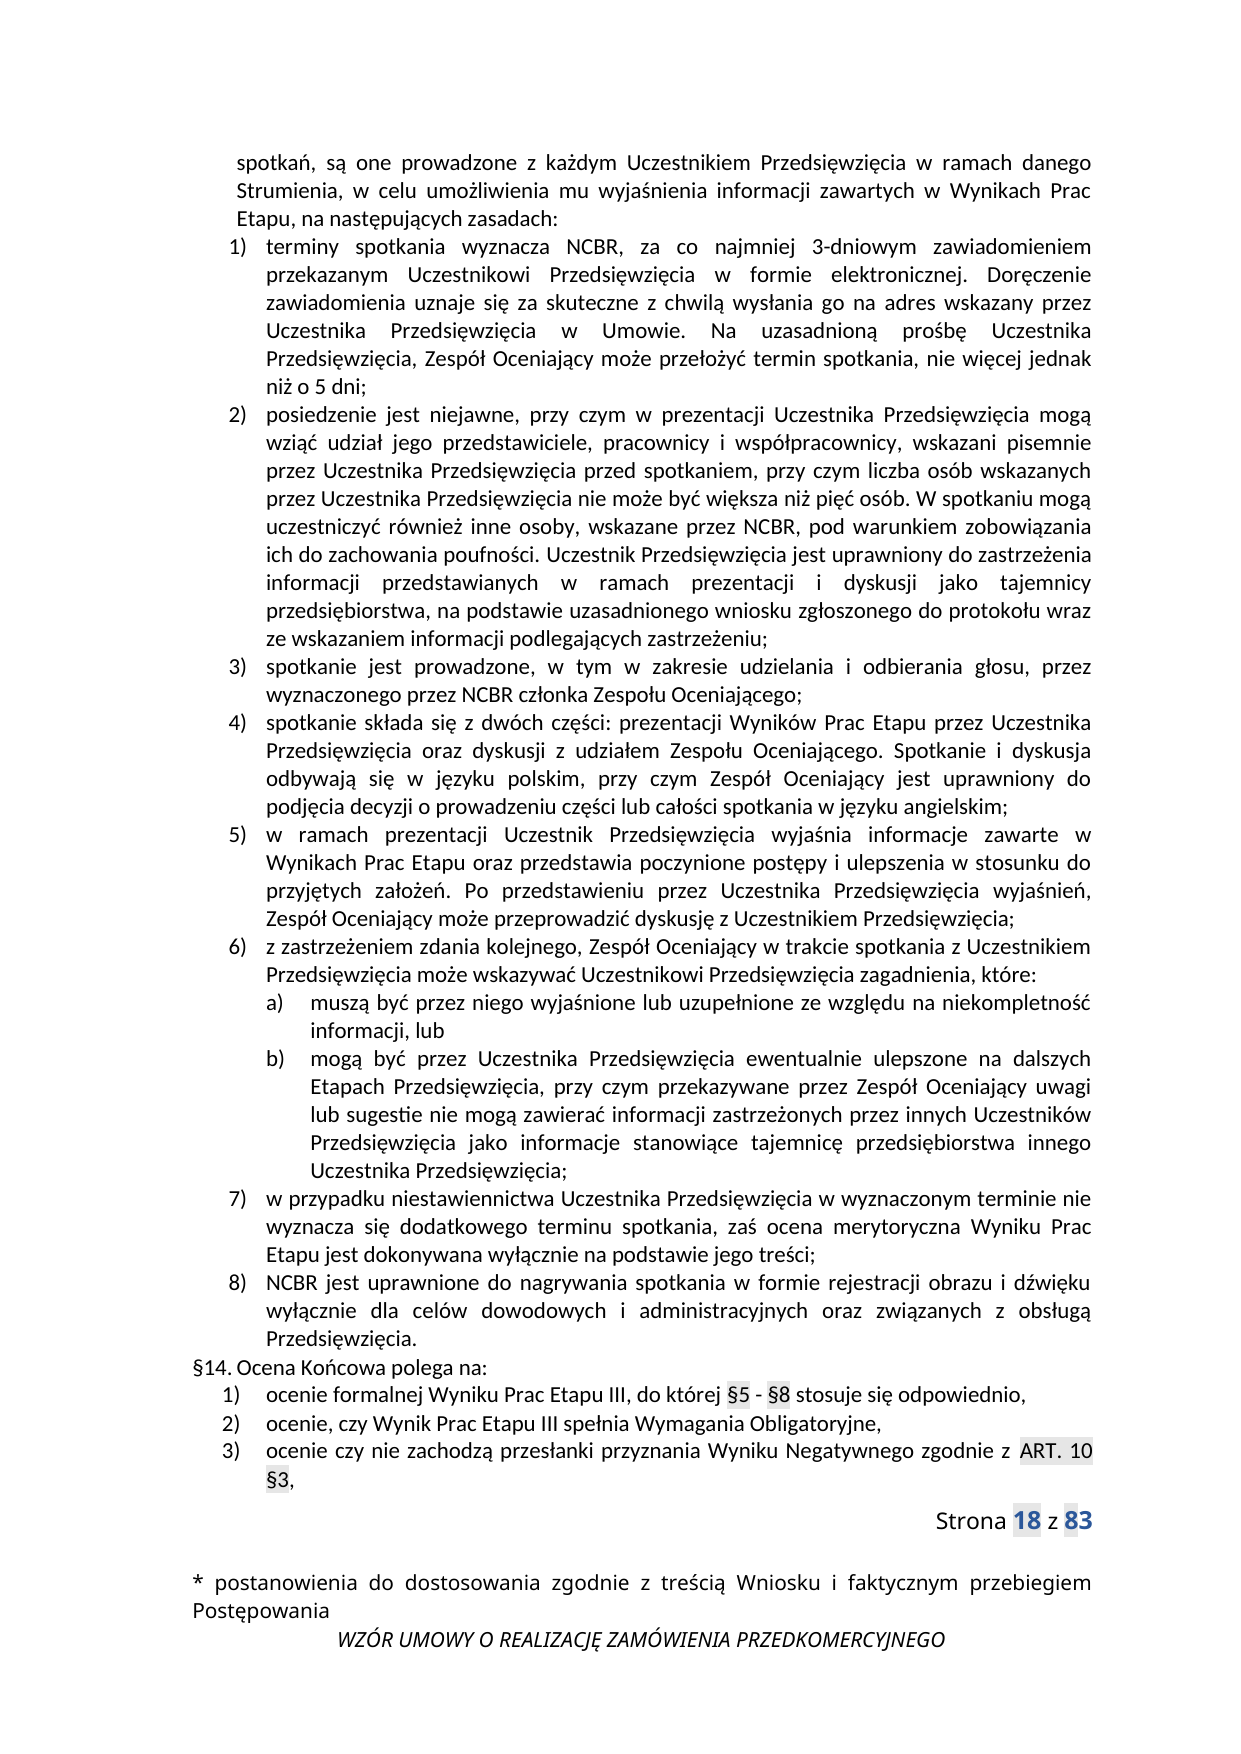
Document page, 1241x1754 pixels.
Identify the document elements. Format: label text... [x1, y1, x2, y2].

list spotkanie składa się z dwóch części: prezentacji Wyników Prac Etapu przez Uczestnika Przedsięwzięcia oraz dyskusji z udziałem Zespołu Oceniającego. Spotkanie i dyskusja odbywają się w języku polskim, przy czym Zespół Oceniający jest uprawniony do podjęcia decyzji o prowadzeniu części lub całości spotkania w języku angielskim; [228, 708, 1093, 820]
list posiedzenie jest niejawne, przy czym w prezentacji Uczestnika Przedsięwzięcia mogą wziąć udział jego przedstawiciele, pracownicy i współpracownicy, wskazani pisemnie przez Uczestnika Przedsięwzięcia przed spotkaniem, przy czym liczba osób wskazanych przez Uczestnika Przedsięwzięcia nie może być większa niż pięć osób. W spotkaniu mogą uczestniczyć również inne osoby, wskazane przez NCBR, pod warunkiem zobowiązania ich do zachowania poufności. Uczestnik Przedsięwzięcia jest uprawniony do zastrzeżenia informacji przedstawianych w ramach prezentacji i dyskusji jako tajemnicy przedsiębiorstwa, na podstawie uzasadnionego wniosku zgłoszonego do protokołu wraz ze wskazaniem informacji podlegających zastrzeżeniu; [228, 400, 1093, 652]
list ocenie formalnej Wyniku Prac Etapu III, do której §5 - §8 stosuje się odpowiednio, [222, 1381, 727, 1409]
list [192, 148, 1093, 232]
list w ramach prezentacji Uczestnik Przedsięwzięcia wyjaśnia informacje zawarte w Wynikach Prac Etapu oraz przedstawia poczynione postępy i ulepszenia w stosunku do przyjętych założeń. Po przedstawieniu przez Uczestnika Przedsięwzięcia wyjaśnień, Zespół Oceniający może przeprowadzić dyskusję z Uczestnikiem Przedsięwzięcia; [228, 820, 1093, 932]
list w przypadku niestawiennictwa Uczestnika Przedsięwzięcia w wyznaczonym terminie nie wyznacza się dodatkowego terminu spotkania, zaś ocena merytoryczna Wyniku Prac Etapu jest dokonywana wyłącznie na podstawie jego treści; [228, 1184, 1093, 1268]
list ocenie czy nie zachodzą przesłanki przyznania Wyniku Negatywnego zgodnie z ART. 10 §3, [222, 1437, 1093, 1493]
list muszą być przez niego wyjaśnione lub uzupełnione ze względu na niekompletność informacji, lub [266, 988, 1093, 1044]
list spotkanie jest prowadzone, w tym w zakresie udzielania i odbierania głosu, przez wyznaczonego przez NCBR członka Zespołu Oceniającego; [228, 652, 1093, 708]
list Ocena Końcowa polega na: [192, 1353, 1093, 1381]
list ocenie, czy Wynik Prac Etapu III spełnia Wymagania Obligatoryjne, [222, 1409, 1093, 1437]
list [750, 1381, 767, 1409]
list NCBR jest uprawnione do nagrywania spotkania w formie rejestracji obrazu i dźwięku wyłącznie dla celów dowodowych i administracyjnych oraz związanych z obsługą Przedsięwzięcia. [228, 1268, 1093, 1353]
list z zastrzeżeniem zdania kolejnego, Zespół Oceniający w trakcie spotkania z Uczestnikiem Przedsięwzięcia może wskazywać Uczestnikowi Przedsięwzięcia zagadnienia, które: [228, 932, 1093, 988]
list terminy spotkania wyznacza NCBR, za co najmniej 3-dniowym zawiadomieniem przekazanym Uczestnikowi Przedsięwzięcia w formie elektronicznej. Doręczenie zawiadomienia uznaje się za skuteczne z chwilą wysłania go na adres wskazany przez Uczestnika Przedsięwzięcia w Umowie. Na uzasadnioną prośbę Uczestnika Przedsięwzięcia, Zespół Oceniający może przełożyć termin spotkania, nie więcej jednak niż o 5 dni; [228, 232, 1093, 400]
list ocenie formalnej Wyniku Prac Etapu III, do której §5 - §8 stosuje się odpowiednio, [790, 1381, 1093, 1409]
list mogą być przez Uczestnika Przedsięwzięcia ewentualnie ulepszone na dalszych Etapach Przedsięwzięcia, przy czym przekazywane przez Zespół Oceniający uwagi lub sugestie nie mogą zawierać informacji zastrzeżonych przez innych Uczestników Przedsięwzięcia jako informacje stanowiące tajemnicę przedsiębiorstwa innego Uczestnika Przedsięwzięcia; [266, 1044, 1093, 1184]
